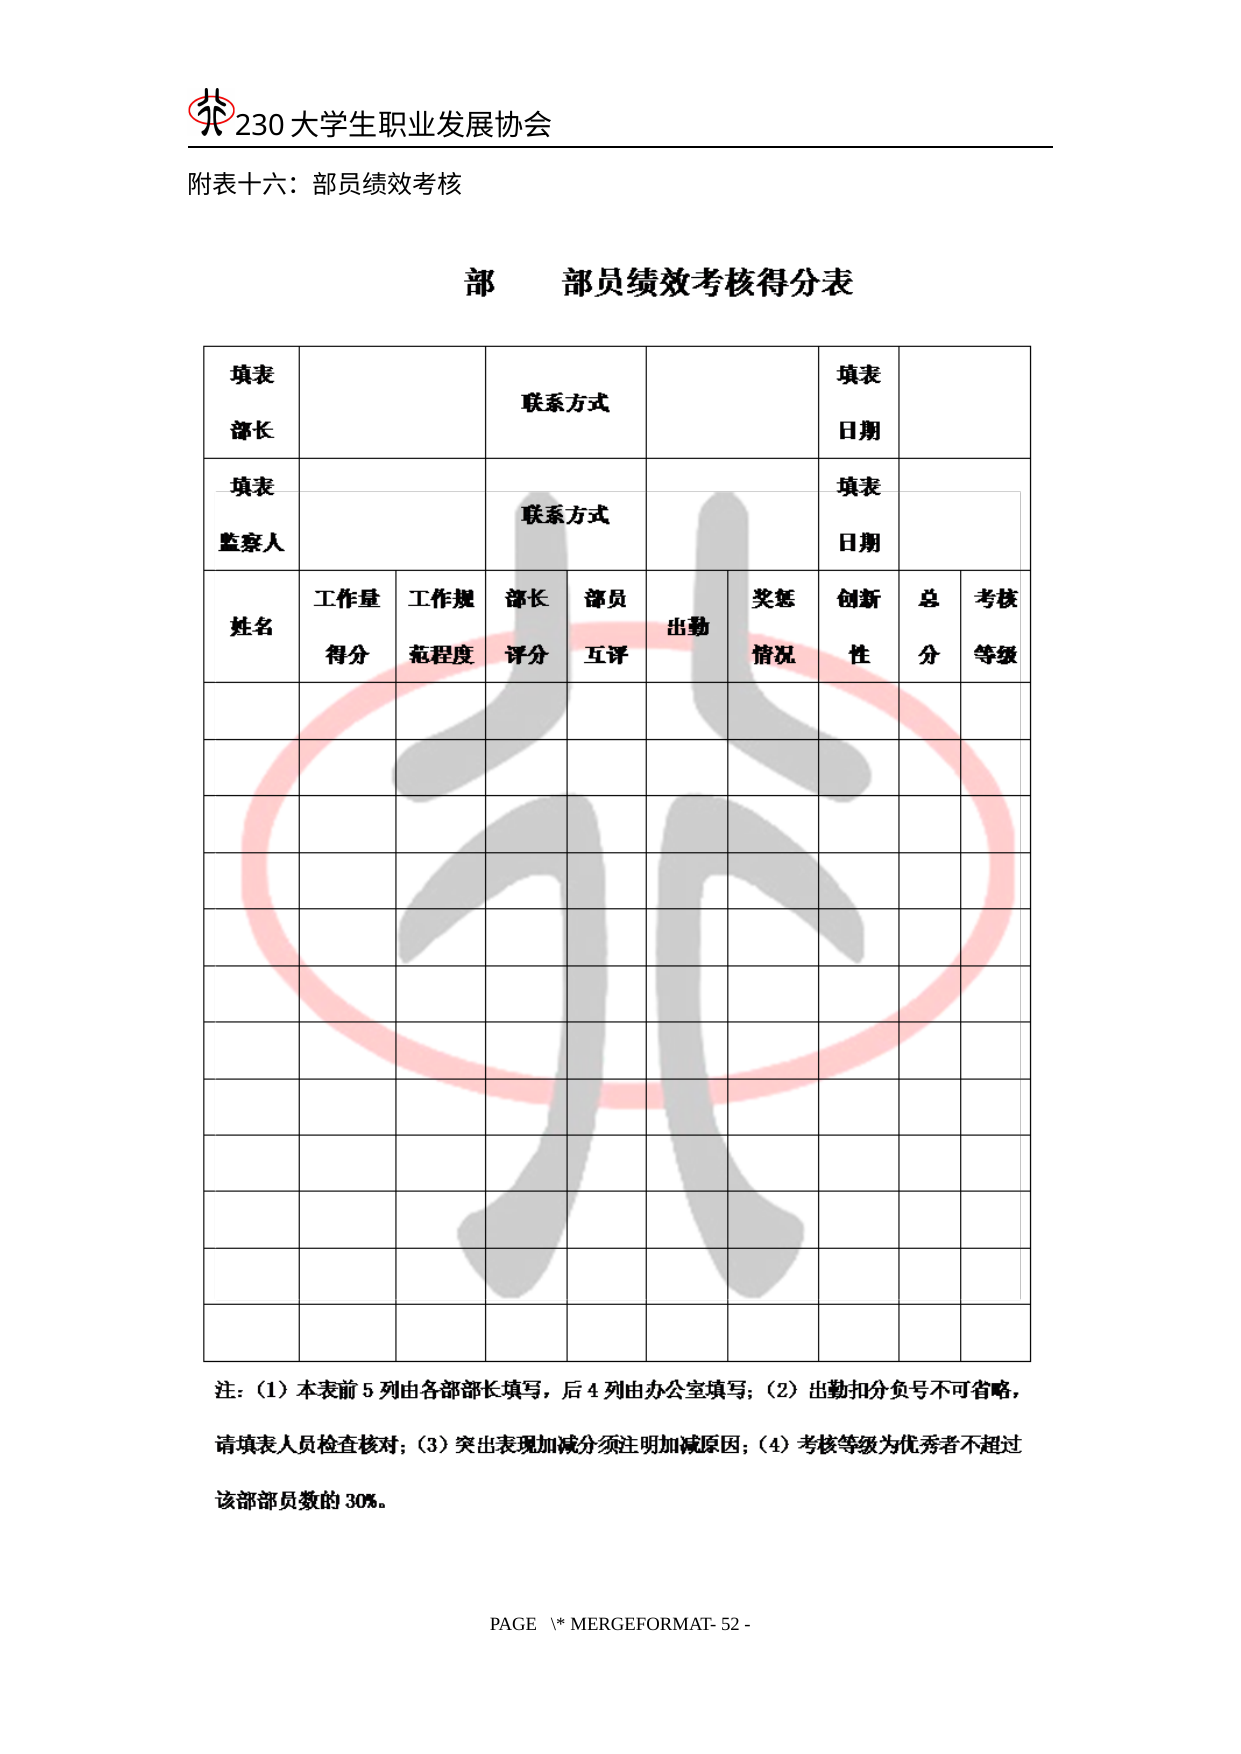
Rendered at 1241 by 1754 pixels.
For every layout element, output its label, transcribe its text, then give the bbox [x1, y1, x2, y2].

picture [187, 88, 235, 136]
text 附表十六：部员绩效考核 [187, 163, 1053, 202]
picture [187, 222, 1051, 1529]
